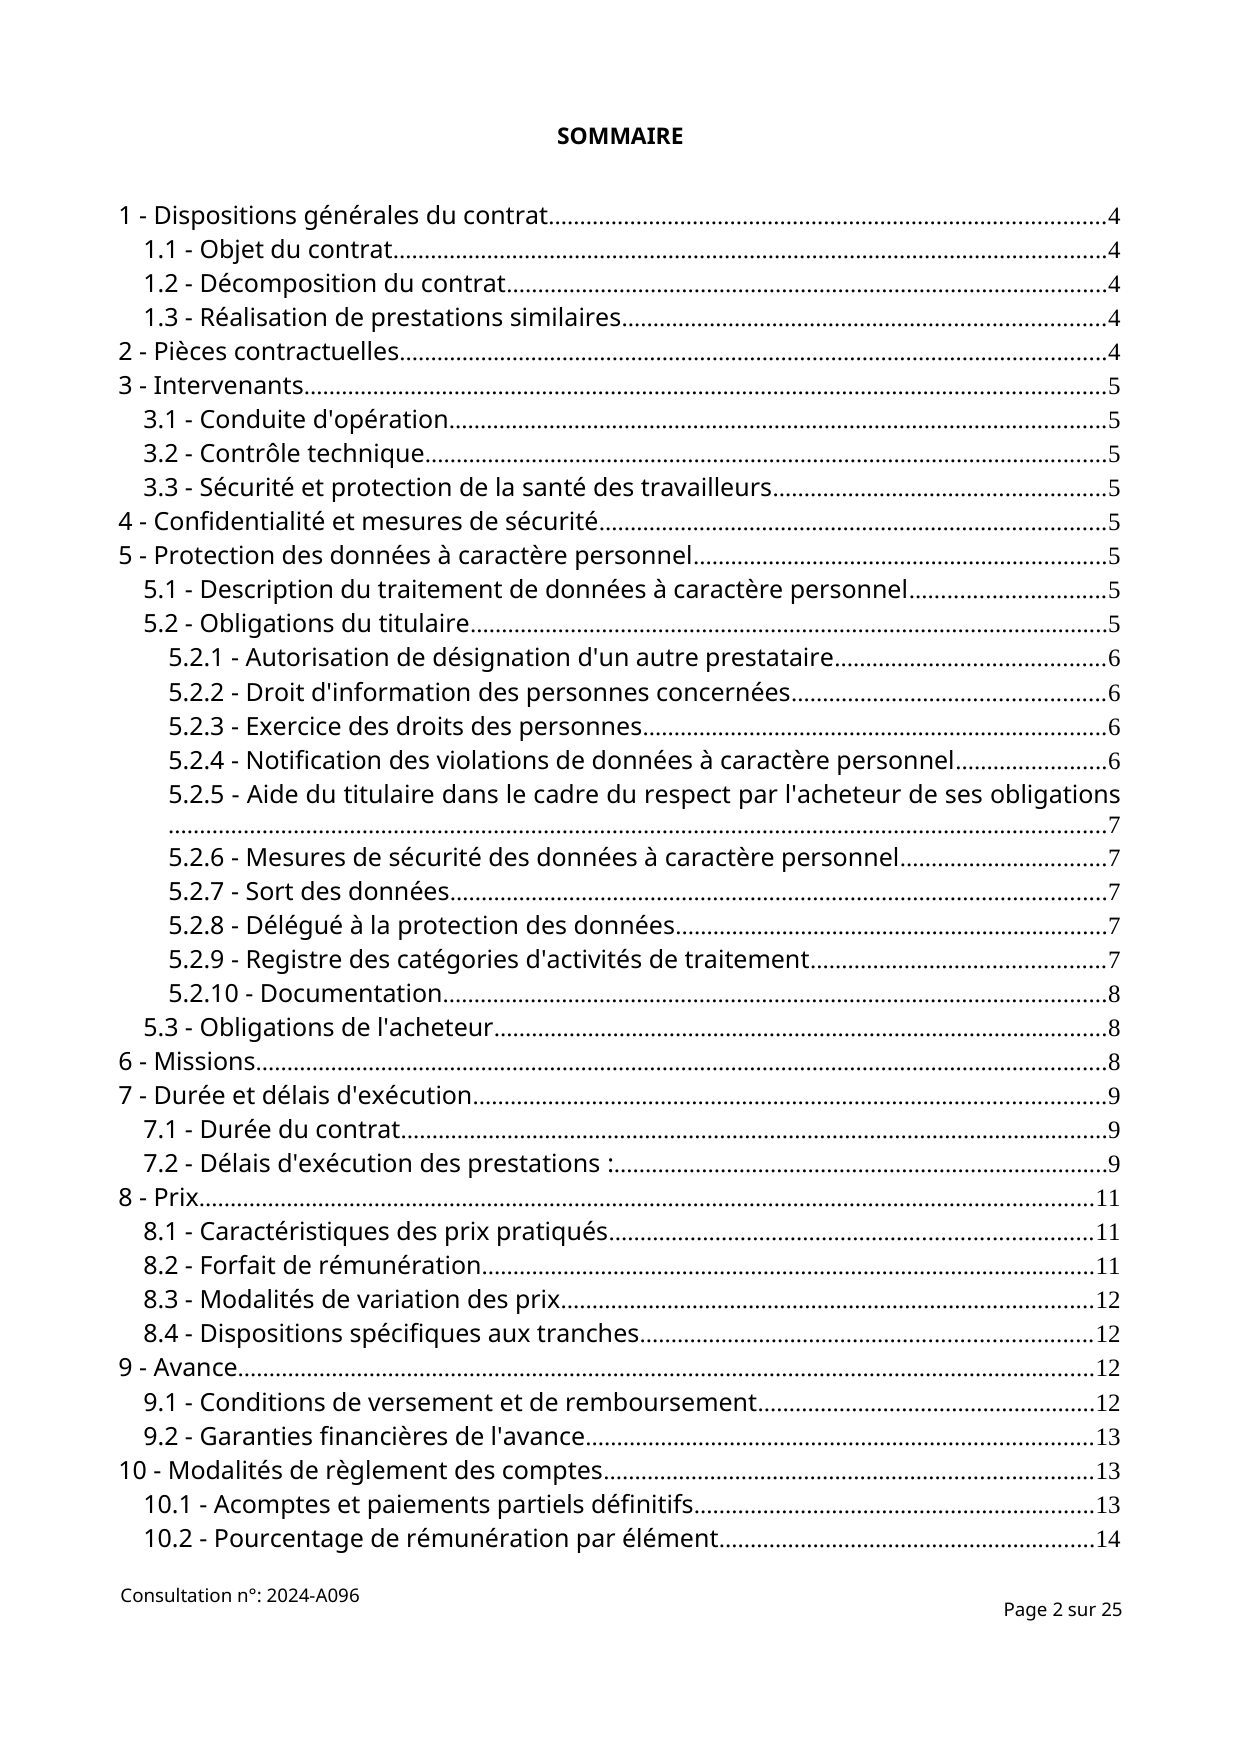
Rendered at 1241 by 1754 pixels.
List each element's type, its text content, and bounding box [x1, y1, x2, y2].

text 5.2.8 - Délégué à la protection des données 7 [168, 907, 1122, 941]
text 1.3 - Réalisation de prestations similaires 4 [143, 299, 1122, 333]
text 9.1 - Conditions de versement et de remboursement 12 [143, 1384, 1122, 1418]
text 9.2 - Garanties financières de l'avance 13 [143, 1418, 1122, 1452]
text 8 - Prix 11 [118, 1180, 1122, 1214]
text 7.1 - Durée du contrat 9 [143, 1112, 1122, 1146]
text 6 - Missions 8 [118, 1043, 1122, 1078]
text 5.2.6 - Mesures de sécurité des données à caractère personnel 7 [168, 839, 1122, 873]
text 7.2 - Délais d'exécution des prestations : 9 [143, 1146, 1122, 1180]
text 5.1 - Description du traitement de données à caractère personnel 5 [143, 572, 1122, 606]
text 3.2 - Contrôle technique 5 [143, 436, 1122, 470]
text 8.3 - Modalités de variation des prix 12 [143, 1282, 1122, 1316]
text 10.2 - Pourcentage de rémunération par élément 14 [143, 1520, 1122, 1554]
text 3.1 - Conduite d'opération 5 [143, 402, 1122, 436]
text 7 - Durée et délais d'exécution 9 [118, 1078, 1122, 1112]
text 8.1 - Caractéristiques des prix pratiqués 11 [143, 1214, 1122, 1248]
text 1 - Dispositions générales du contrat 4 [118, 197, 1122, 231]
text SOMMAIRE [120, 120, 1120, 151]
text 3.3 - Sécurité et protection de la santé des travailleurs 5 [143, 470, 1122, 504]
text 5.2.3 - Exercice des droits des personnes 6 [168, 708, 1122, 742]
text 5.2.2 - Droit d'information des personnes concernées 6 [168, 674, 1122, 708]
text 10.1 - Acomptes et paiements partiels définitifs 13 [143, 1486, 1122, 1520]
text 4 - Confidentialité et mesures de sécurité 5 [118, 504, 1122, 538]
text 5.2.7 - Sort des données 7 [168, 873, 1122, 907]
text 2 - Pièces contractuelles 4 [118, 333, 1122, 368]
text 5.2.9 - Registre des catégories d'activités de traitement 7 [168, 941, 1122, 975]
text 3 - Intervenants 5 [118, 368, 1122, 402]
text 8.2 - Forfait de rémunération 11 [143, 1248, 1122, 1282]
text 5.2.10 - Documentation 8 [168, 975, 1122, 1009]
text 1.1 - Objet du contrat 4 [143, 231, 1122, 265]
text 5 - Protection des données à caractère personnel 5 [118, 538, 1122, 572]
text 10 - Modalités de règlement des comptes 13 [118, 1452, 1122, 1486]
text 1.2 - Décomposition du contrat 4 [143, 265, 1122, 299]
text 5.2.5 - Aide du titulaire dans le cadre du respect par l'acheteur de ses obligations 7 [168, 776, 1122, 839]
text 9 - Avance 12 [118, 1350, 1122, 1384]
text 5.3 - Obligations de l'acheteur 8 [143, 1009, 1122, 1043]
text 5.2.4 - Notification des violations de données à caractère personnel 6 [168, 742, 1122, 776]
text 8.4 - Dispositions spécifiques aux tranches 12 [143, 1316, 1122, 1350]
text 5.2.1 - Autorisation de désignation d'un autre prestataire 6 [168, 640, 1122, 674]
text 5.2 - Obligations du titulaire 5 [143, 606, 1122, 640]
